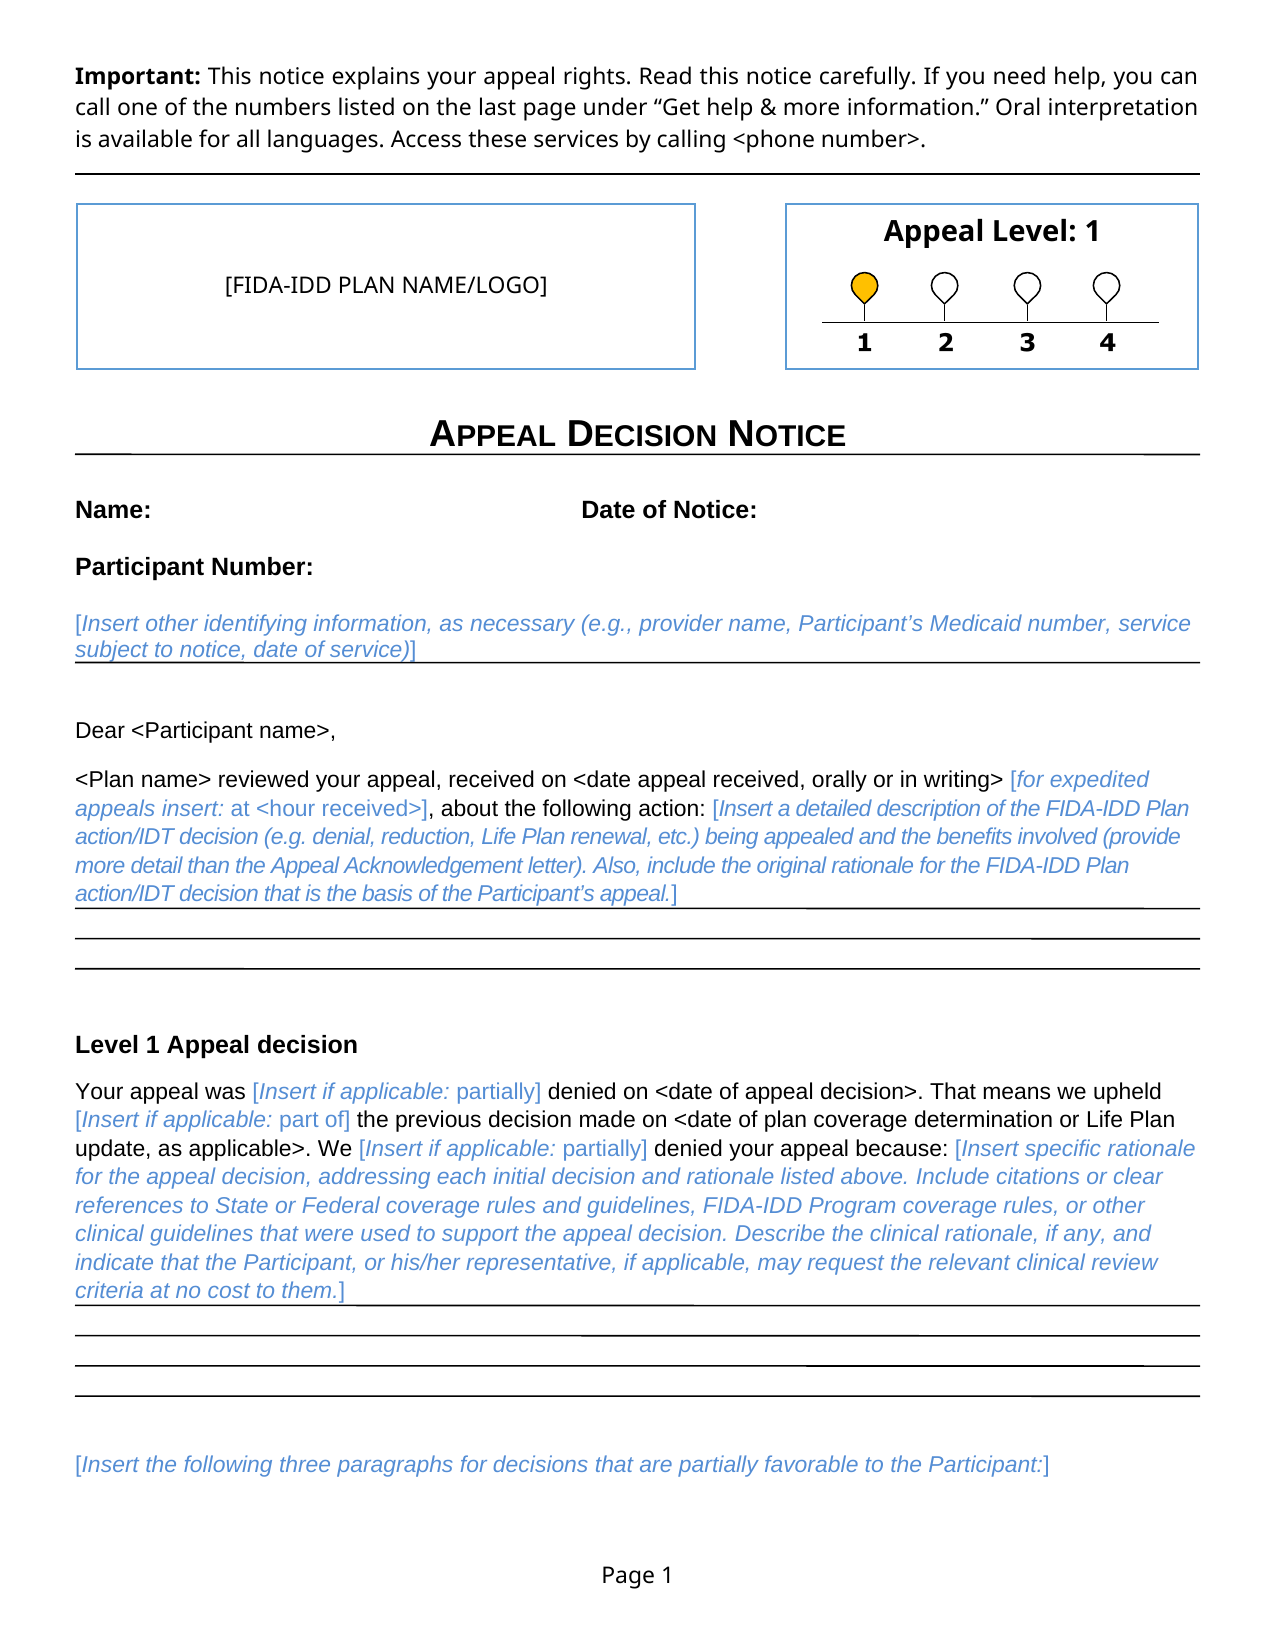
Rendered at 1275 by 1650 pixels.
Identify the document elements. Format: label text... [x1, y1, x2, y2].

text Name: Date of Notice: [75, 495, 1200, 524]
text Appeal Decision Notice [75, 411, 1200, 453]
text Participant Number: [75, 552, 1200, 581]
text [Insert other identifying information, as necessary (e.g., provider name, Participant’s Medicaid number, service subject to notice, date of service)] [75, 610, 1200, 661]
text Your appeal was [Insert if applicable: partially] denied on <date of appeal decision>. That means we upheld [Insert if applicable: part of] the previous decision made on <date of plan coverage determination or Life Plan update, as applicable>. We [Insert if applicable: partially] denied your appeal because: [Insert specific rationale for the appeal decision, addressing each initial decision and rationale listed above. Include citations or clear references to State or Federal coverage rules and guidelines, FIDA-IDD Program coverage rules, or other clinical guidelines that were used to support the appeal decision. Describe the clinical rationale, if any, and indicate that the Participant, or his/her representative, if applicable, may request the relevant clinical review criteria at no cost to them.] [75, 1078, 1200, 1303]
text Dear <Participant name>, [75, 717, 1200, 743]
text Level 1 Appeal decision [75, 1030, 1200, 1059]
text [Insert the following three paragraphs for decisions that are partially favorable to the Participant:] [75, 1451, 1200, 1478]
text <Plan name> reviewed your appeal, received on <date appeal received, orally or in writing> [for expedited appeals insert: at <hour received>], about the following action: [Insert a detailed description of the FIDA-IDD Plan action/IDT decision (e.g. denial, reduction, Life Plan renewal, etc.) being appealed and the benefits involved (provide more detail than the Appeal Acknowledgement letter). Also, include the original rationale for the FIDA-IDD Plan action/IDT decision that is the basis of the Participant’s appeal.] [75, 766, 1200, 906]
